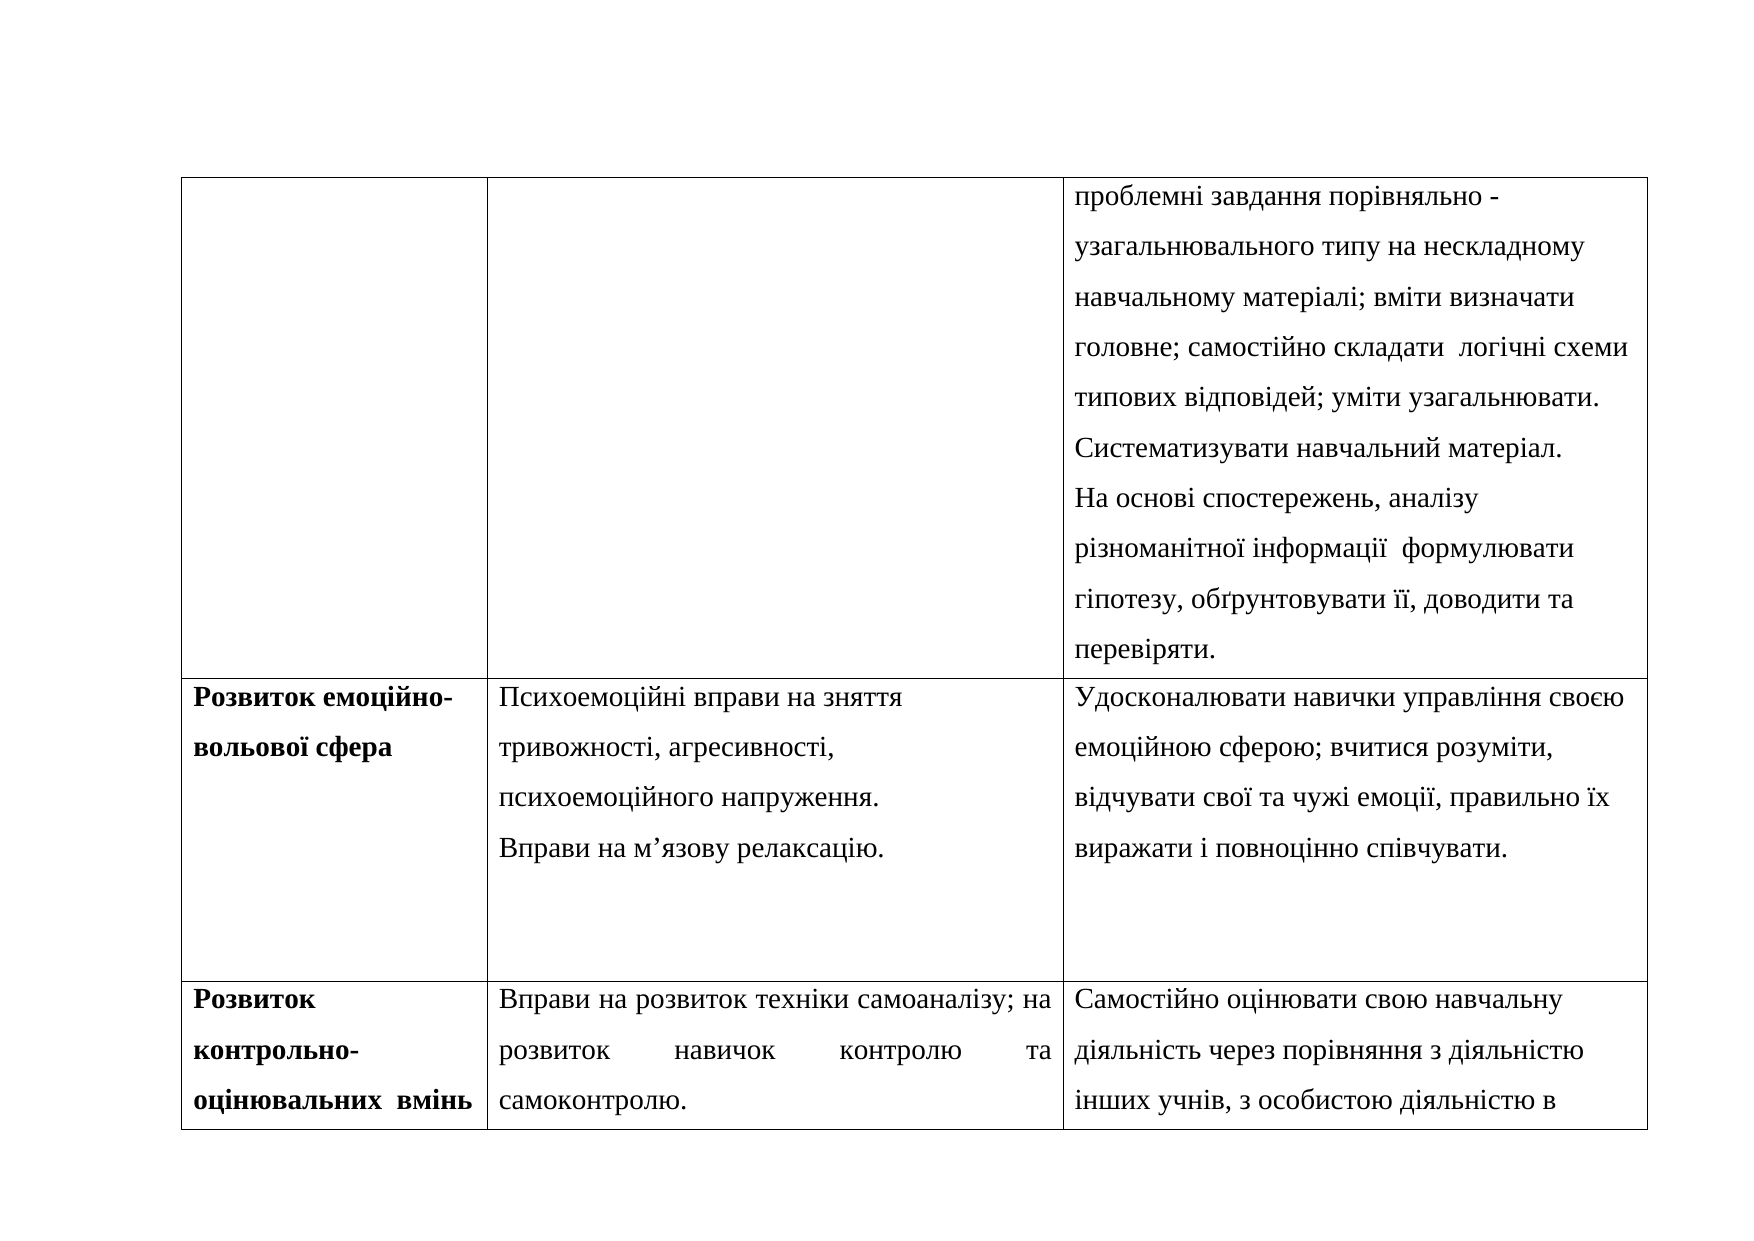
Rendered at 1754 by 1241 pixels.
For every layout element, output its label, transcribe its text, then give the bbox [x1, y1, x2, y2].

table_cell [488, 178, 1063, 678]
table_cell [182, 178, 487, 678]
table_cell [182, 982, 487, 1129]
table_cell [1064, 982, 1647, 1129]
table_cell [1064, 178, 1647, 678]
table_cell Психоемоційні вправи на зняття тривожності, агресивності, психоемоційного напруження. Вправи на м’язову релаксацію. [488, 679, 1063, 981]
table_cell Розвиток емоційно-вольової сфера [182, 679, 487, 981]
table_cell Удосконалювати навички управління своєю емоційною сферою; вчитися розуміти, відчувати свої та чужі емоції, правильно їх виражати і повноцінно співчувати. [1064, 679, 1647, 981]
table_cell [488, 982, 1063, 1129]
